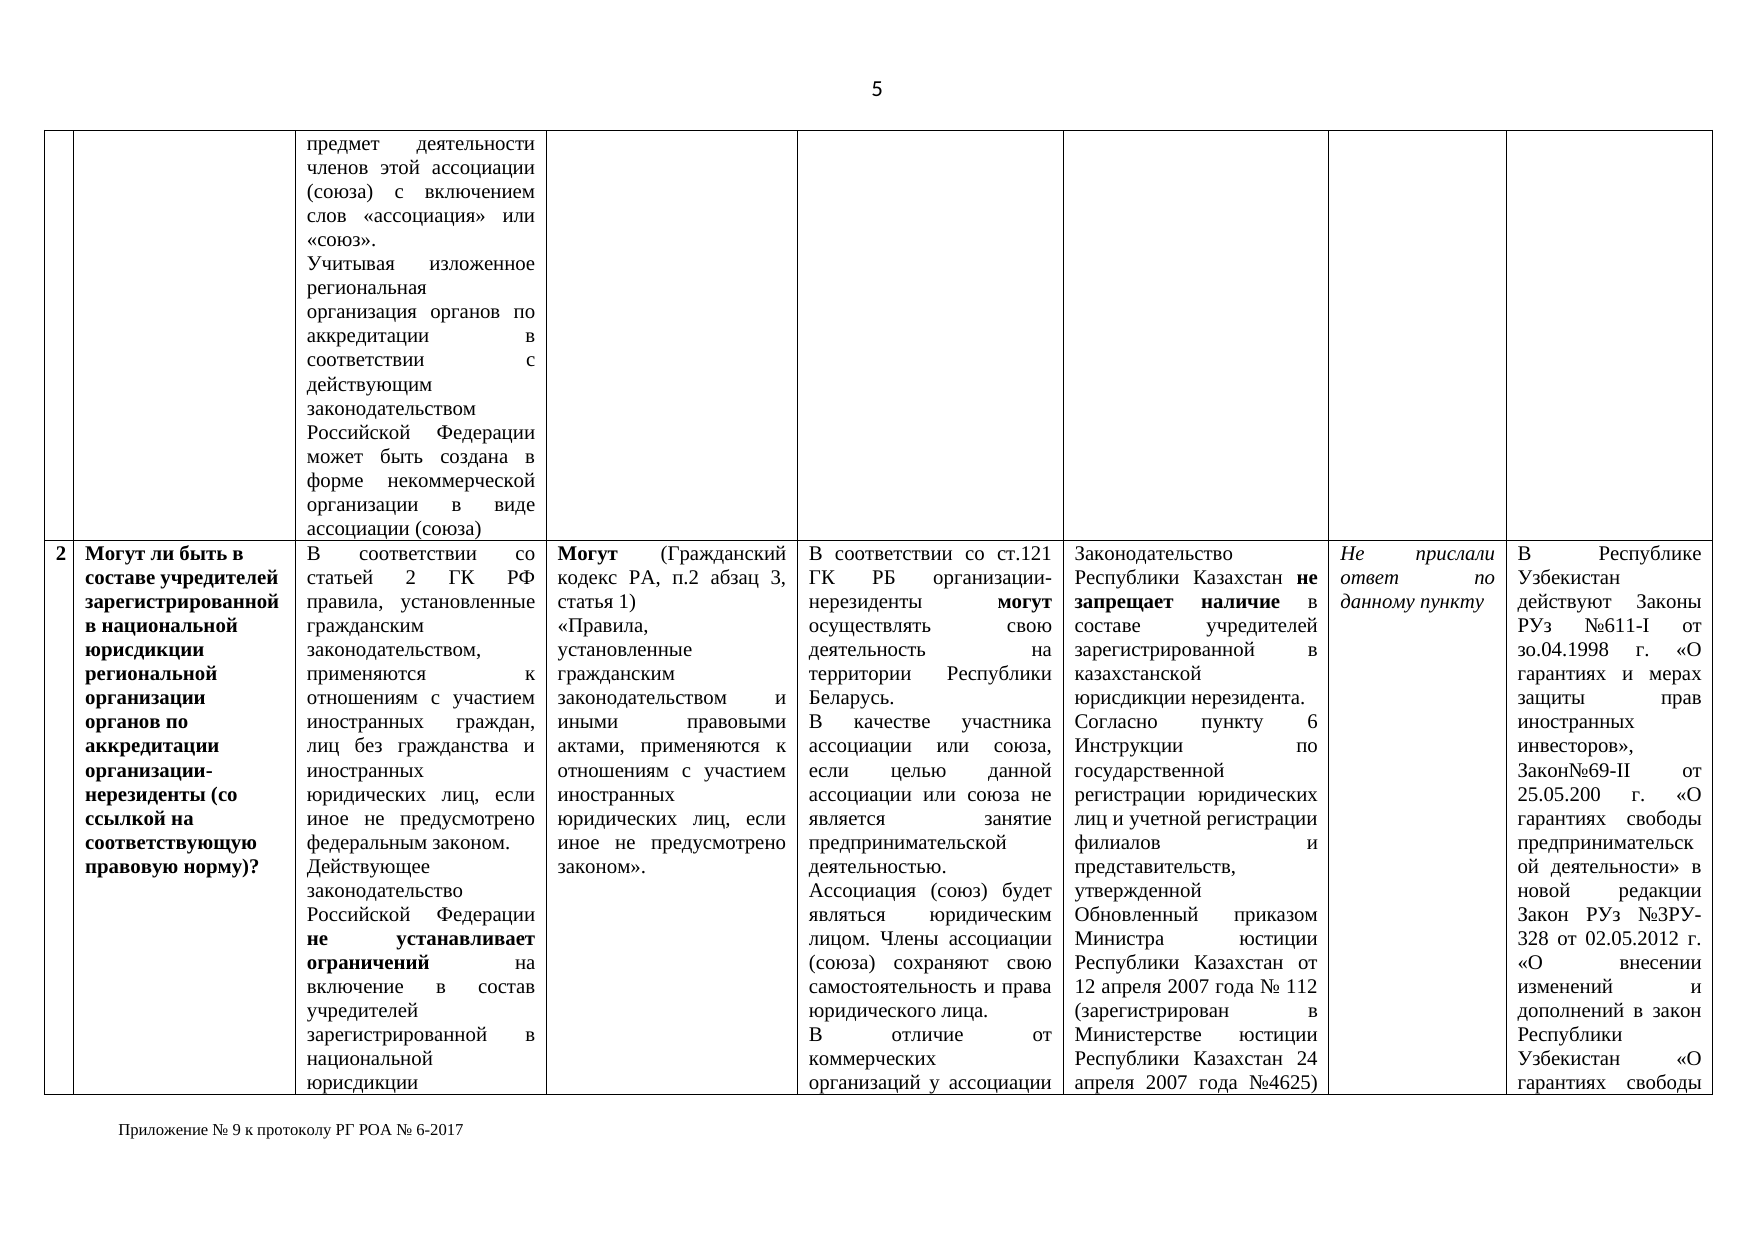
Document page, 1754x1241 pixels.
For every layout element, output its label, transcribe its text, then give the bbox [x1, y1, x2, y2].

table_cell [1507, 131, 1712, 540]
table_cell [74, 541, 295, 1094]
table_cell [547, 131, 797, 540]
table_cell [798, 541, 1063, 1094]
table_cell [74, 131, 295, 540]
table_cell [1329, 131, 1506, 540]
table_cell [1064, 541, 1328, 1094]
table_cell 2 [45, 541, 73, 1094]
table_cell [1329, 541, 1506, 1094]
table_cell 1 [45, 131, 73, 540]
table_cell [798, 131, 1063, 540]
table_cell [1507, 541, 1712, 1094]
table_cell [1064, 131, 1328, 540]
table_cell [296, 131, 546, 540]
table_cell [296, 541, 546, 1094]
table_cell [547, 541, 797, 1094]
